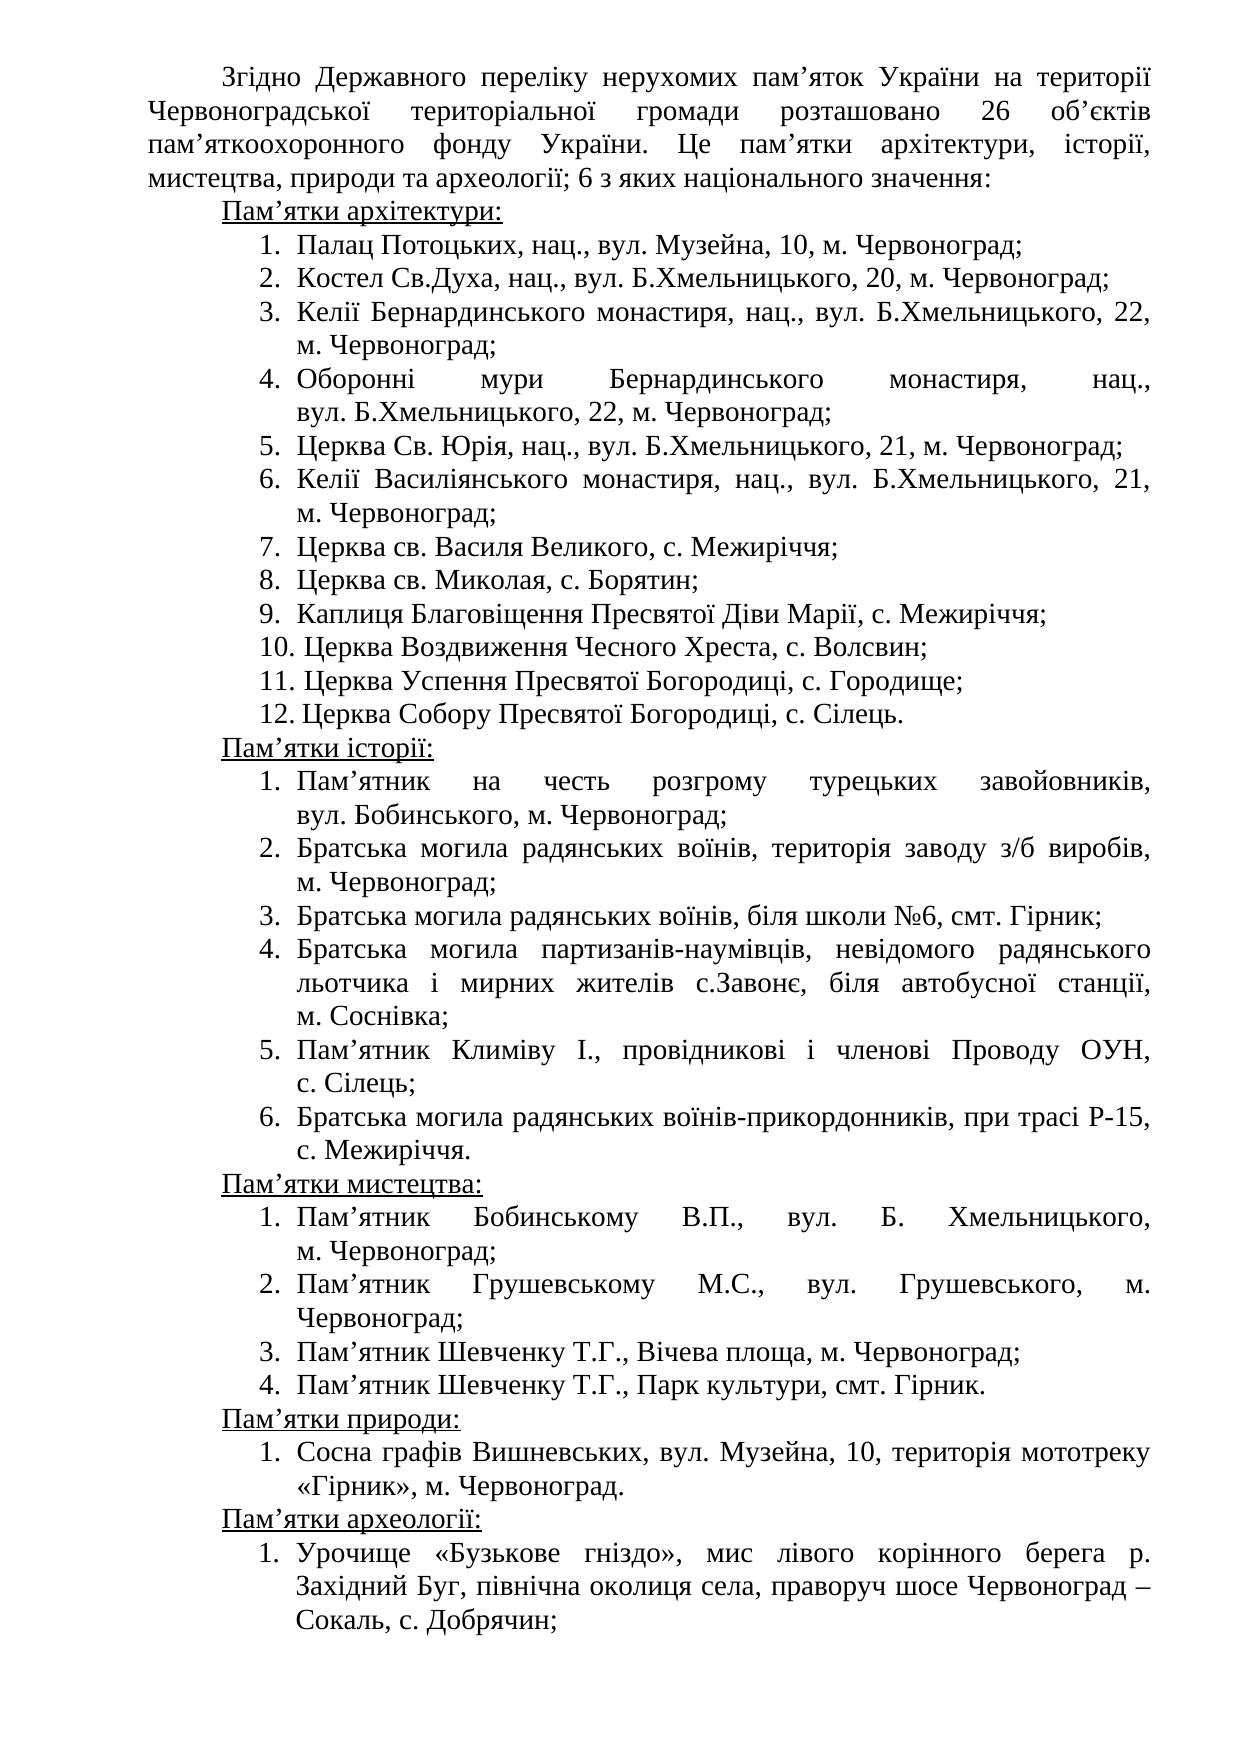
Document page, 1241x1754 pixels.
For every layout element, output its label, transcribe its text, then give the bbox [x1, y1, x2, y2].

list Келії Василіянського монастиря, нац., вул. Б.Хмельницького, 21, м. Червоноград; [259, 462, 1152, 529]
list Братська могила партизанів-наумівців, невідомого радянського льотчика і мирних жителів с.Завонє, біля автобусної станції, м. Соснівка; [259, 931, 1152, 1032]
list Палац Потоцьких, нац., вул. Музейна, 10, м. Червоноград; [259, 227, 1152, 260]
list Церква Успення Пресвятої Богородиці, с. Городище; [259, 663, 1152, 696]
list Церква св. Василя Великого, с. Межиріччя; [259, 529, 1152, 562]
list Церква Св. Юрія, нац., вул. Б.Хмельницького, 21, м. Червоноград; [259, 428, 1152, 462]
text Пам’ятки архітектури: [148, 193, 1152, 227]
list Каплиця Благовіщення Пресвятої Діви Марії, с. Межиріччя; [259, 596, 1152, 629]
list Братська могила радянських воїнів, територія заводу з/б виробів, м. Червоноград; [259, 831, 1152, 898]
list Келії Бернардинського монастиря, нац., вул. Б.Хмельницького, 22, м. Червоноград; [259, 294, 1152, 361]
list Пам’ятник Бобинському В.П., вул. Б. Хмельницького, м. Червоноград; [259, 1199, 1152, 1267]
list Церква Воздвиження Чесного Хреста, с. Волсвин; [259, 629, 1152, 663]
text Пам’ятки археології: [148, 1501, 1152, 1535]
list Оборонні мури Бернардинського монастиря, нац., вул. Б.Хмельницького, 22, м. Червоноград; [259, 361, 1152, 428]
list Сосна графів Вишневських, вул. Музейна, 10, територія мототреку «Гірник», м. Червоноград. [259, 1434, 1152, 1501]
list Пам’ятник Климіву І., провідникові і членові Проводу ОУН, с. Сілець; [259, 1032, 1152, 1099]
text Згідно Державного переліку нерухомих пам’яток України на території Червоноградської територіальної громади розташовано 26 об’єктів пам’яткоохоронного фонду України. Це пам’ятки архітектури, історії, мистецтва, природи та археології; 6 з яких національного значення: [148, 59, 1152, 193]
text Пам’ятки природи: [148, 1401, 1152, 1434]
text Пам’ятки історії: [148, 730, 1152, 763]
list Пам’ятник Шевченку Т.Г., Парк культури, смт. Гірник. [259, 1367, 1152, 1401]
text Пам’ятки мистецтва: [148, 1166, 1152, 1199]
list Церква Собору Пресвятої Богородиці, с. Сілець. [259, 696, 1152, 730]
list Братська могила радянських воїнів, біля школи №6, смт. Гірник; [259, 898, 1152, 931]
list Урочище «Бузькове гніздо», мис лівого корінного берега р. Західний Буг, північна околиця села, праворуч шосе Червоноград – Сокаль, с. Добрячин; [258, 1535, 1152, 1636]
list Костел Св.Духа, нац., вул. Б.Хмельницького, 20, м. Червоноград; [259, 260, 1152, 294]
list Пам’ятник на честь розгрому турецьких завойовників, вул. Бобинського, м. Червоноград; [259, 763, 1152, 831]
list Братська могила радянських воїнів-прикордонників, при трасі Р-15, с. Межиріччя. [259, 1099, 1152, 1166]
list Пам’ятник Шевченку Т.Г., Вічева площа, м. Червоноград; [259, 1334, 1152, 1367]
list Пам’ятник Грушевському М.С., вул. Грушевського, м. Червоноград; [259, 1267, 1152, 1334]
list Церква св. Миколая, с. Борятин; [259, 562, 1152, 596]
